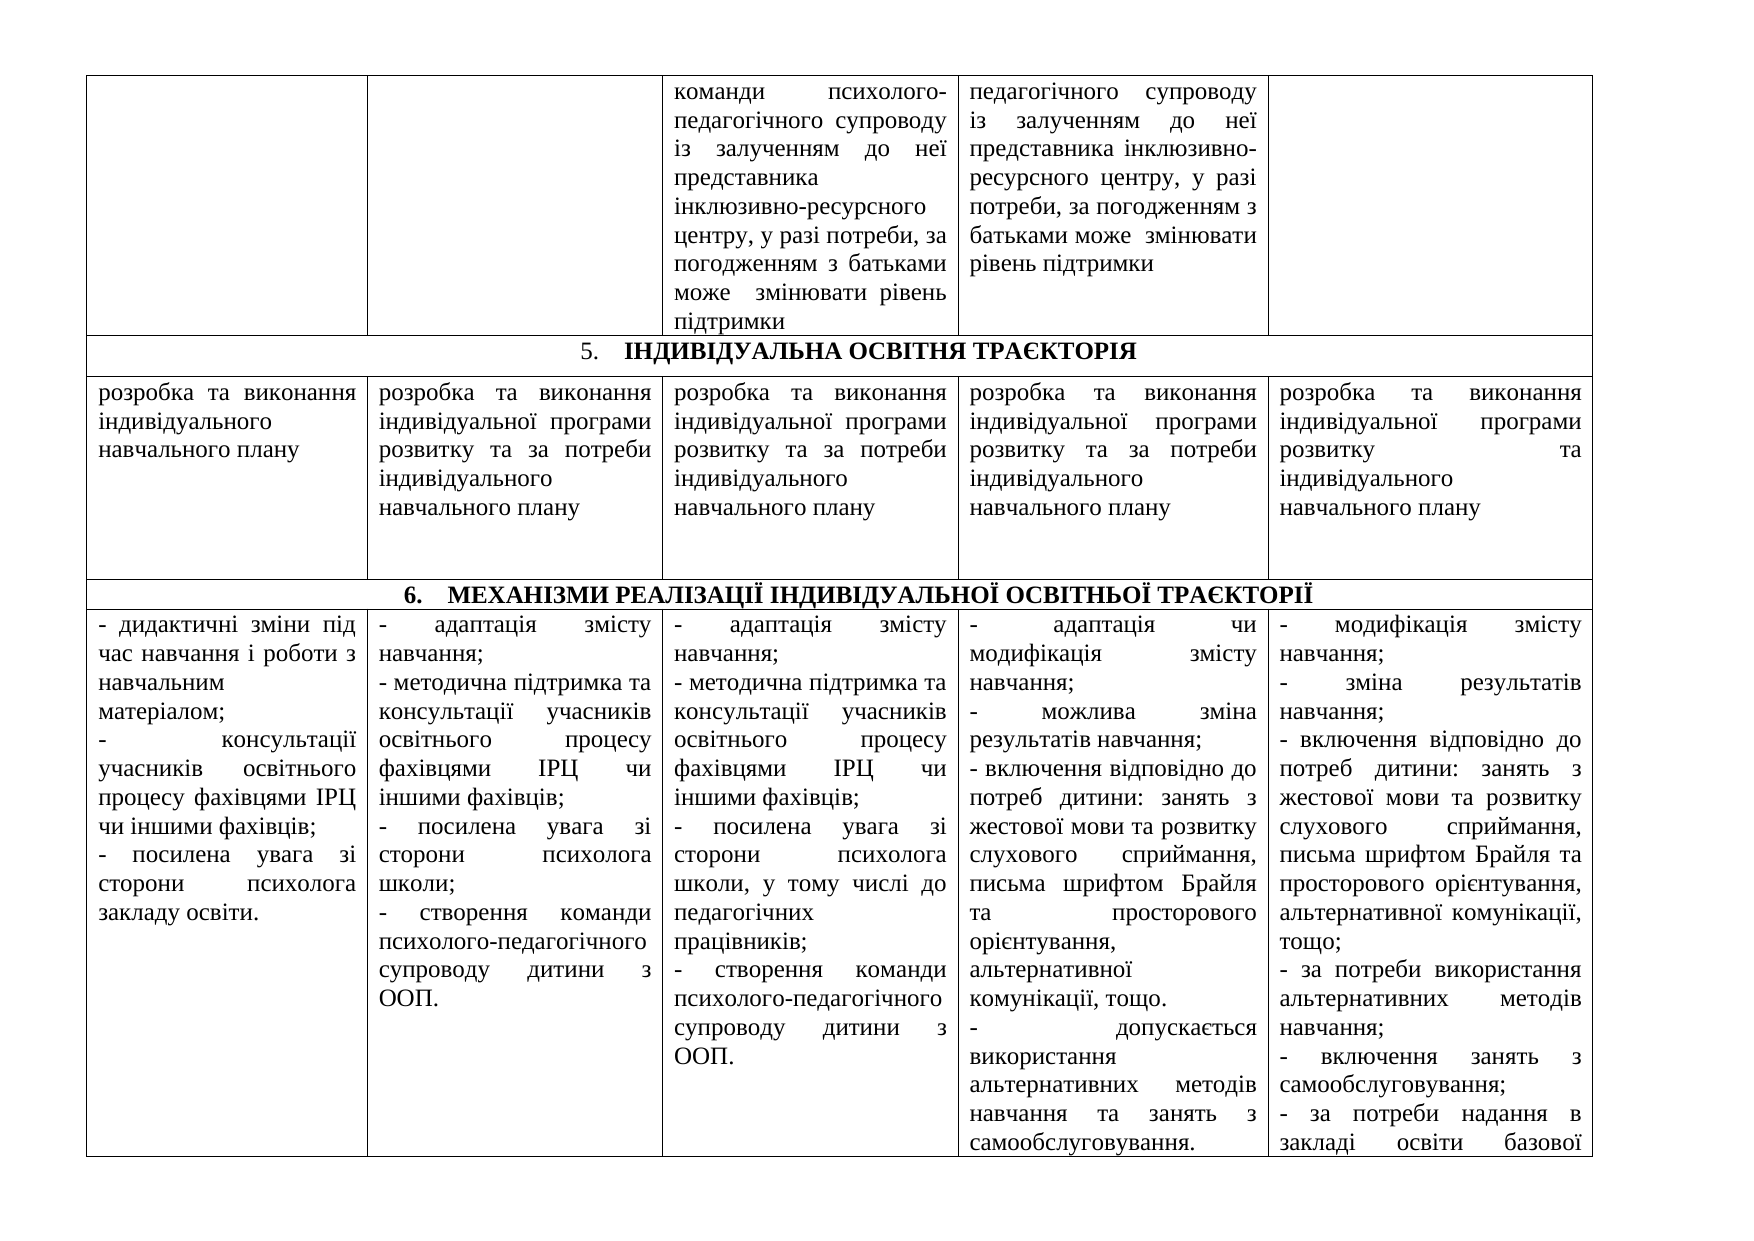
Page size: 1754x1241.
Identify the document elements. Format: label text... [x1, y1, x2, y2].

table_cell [959, 76, 1268, 335]
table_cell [368, 76, 662, 335]
table_cell розробка та виконання індивідуальної програми розвитку та індивідуального навчального плану [1269, 377, 1592, 579]
table_cell розробка та виконання індивідуальної програми розвитку та за потреби індивідуального навчального плану [368, 377, 662, 579]
table_cell МЕХАНІЗМИ РЕАЛІЗАЦІЇ ІНДИВІДУАЛЬНОЇ ОСВІТНЬОЇ ТРАЄКТОРІЇ [87, 580, 1592, 608]
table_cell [663, 76, 958, 335]
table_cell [368, 610, 662, 1156]
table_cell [663, 610, 958, 1156]
table_cell розробка та виконання індивідуальної програми розвитку та за потреби індивідуального навчального плану [959, 377, 1268, 579]
table_cell розробка та виконання індивідуального навчального плану [87, 377, 367, 579]
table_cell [959, 610, 1268, 1156]
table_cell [87, 610, 367, 1156]
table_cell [1269, 610, 1592, 1156]
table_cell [87, 76, 367, 335]
table_cell розробка та виконання індивідуальної програми розвитку та за потреби індивідуального навчального плану [663, 377, 958, 579]
table_cell ІНДИВІДУАЛЬНА ОСВІТНЯ ТРАЄКТОРІЯ [87, 336, 1592, 376]
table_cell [1269, 76, 1592, 335]
